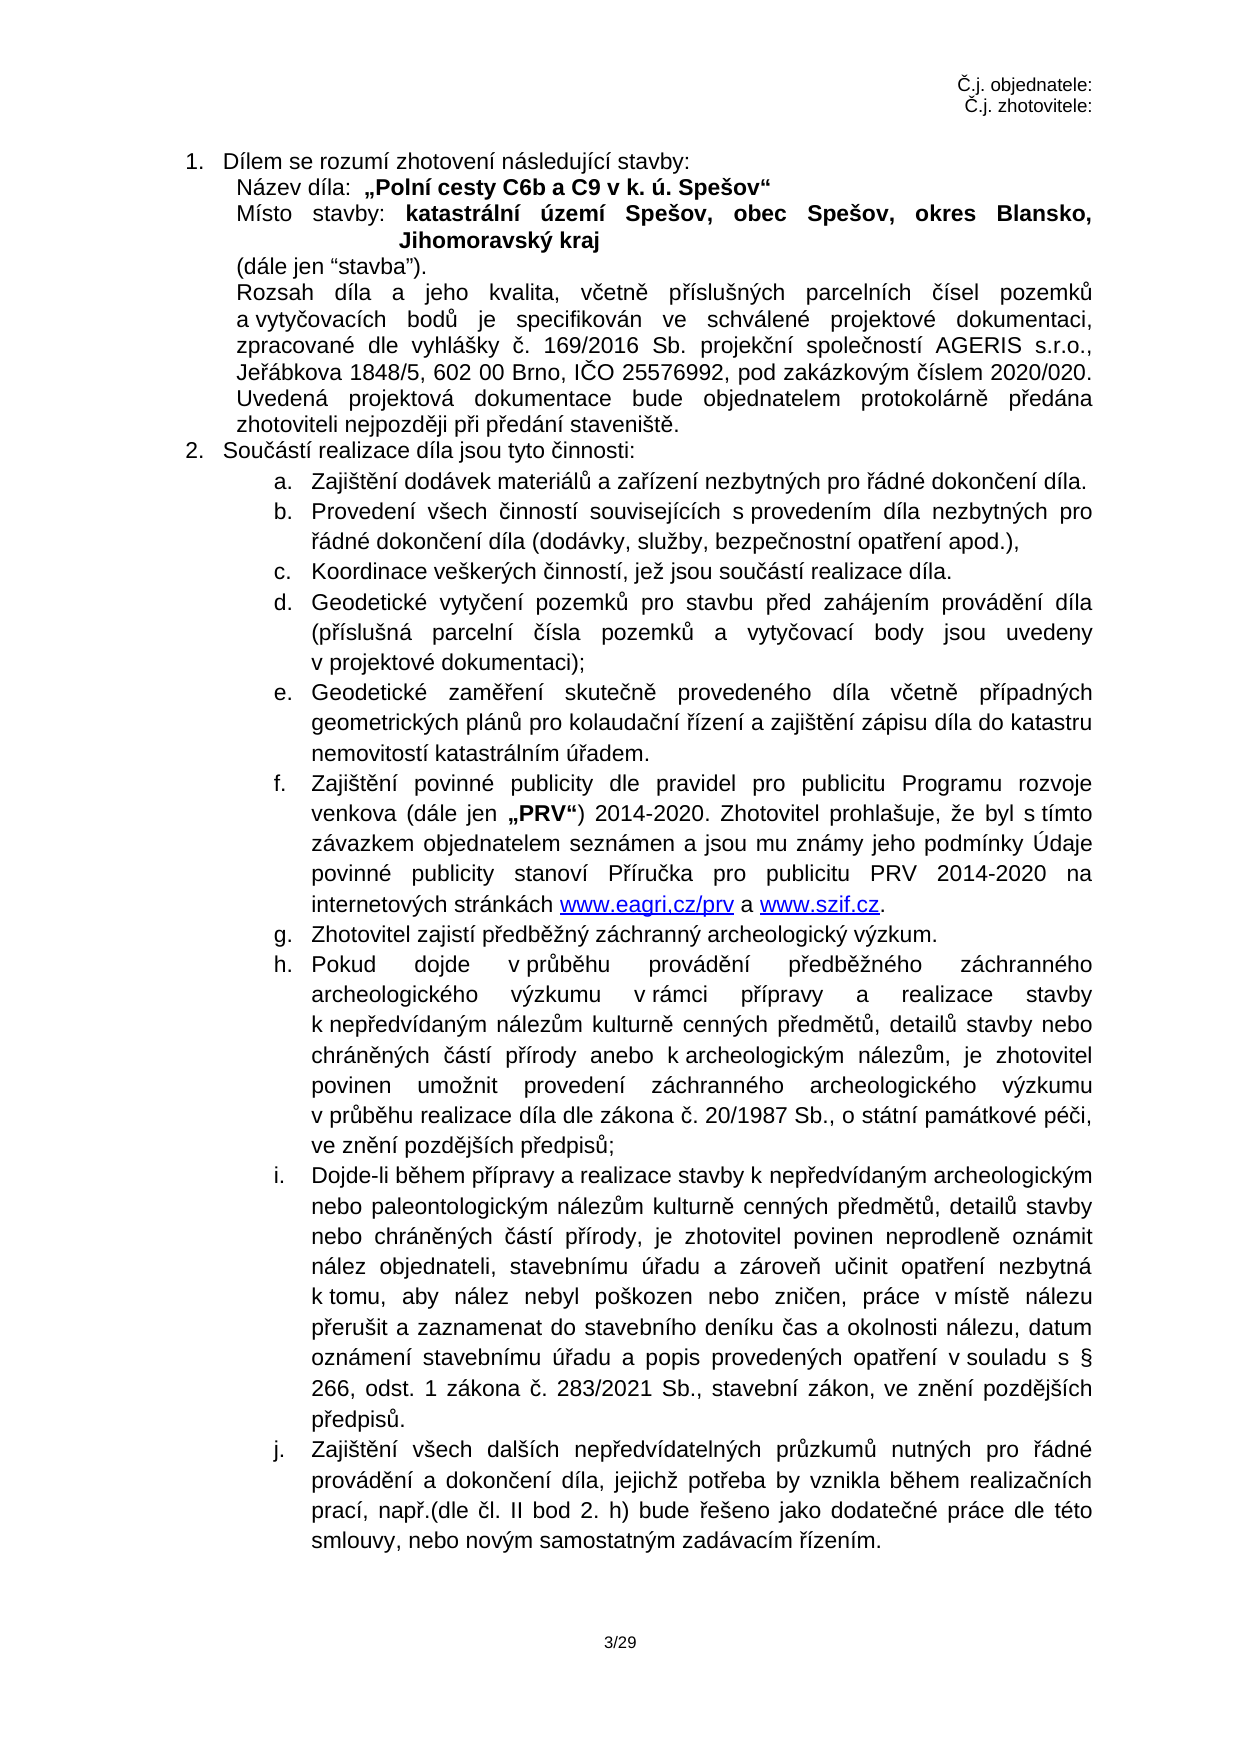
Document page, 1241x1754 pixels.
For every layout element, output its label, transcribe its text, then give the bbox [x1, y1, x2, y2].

list Pokud dojde v průběhu provádění předběžného záchranného archeologického výzkumu v rámci přípravy a realizace stavby k nepředvídaným nálezům kulturně cenných předmětů, detailů stavby nebo chráněných částí přírody anebo k archeologickým nálezům, je zhotovitel povinen umožnit provedení záchranného archeologického výzkumu v průběhu realizace díla dle zákona č. 20/1987 Sb., o státní památkové péči, ve znění pozdějších předpisů; [274, 951, 1093, 1159]
list Zajištění dodávek materiálů a zařízení nezbytných pro řádné dokončení díla. [274, 468, 1093, 494]
list Zhotovitel zajistí předběžný záchranný archeologický výzkum. [274, 921, 1093, 947]
text Rozsah díla a jeho kvalita, včetně příslušných parcelních čísel pozemků a vytyčovacích bodů je specifikován ve schválené projektové dokumentaci, zpracované dle vyhlášky č. 169/2016 Sb. projekční společností AGERIS s.r.o., Jeřábkova 1848/5, 602 00 Brno, IČO 25576992, pod zakázkovým číslem 2020/020. Uvedená projektová dokumentace bude objednatelem protokolárně předána zhotoviteli nejpozději při předání staveniště. [236, 279, 1093, 437]
list Dílem se rozumí zhotovení následující stavby: [185, 148, 1093, 174]
list Provedení všech činností souvisejících s provedením díla nezbytných pro řádné dokončení díla (dodávky, služby, bezpečnostní opatření apod.), [274, 498, 1093, 554]
list Zajištění povinné publicity dle pravidel pro publicitu Programu rozvoje venkova (dále jen „PRV“) 2014-2020. Zhotovitel prohlašuje, že byl s tímto závazkem objednatelem seznámen a jsou mu známy jeho podmínky Údaje povinné publicity stanoví Příručka pro publicitu PRV 2014-2020 na internetových stránkách www.eagri,cz/prv a www.szif.cz. [274, 770, 1093, 917]
list Koordinace veškerých činností, jež jsou součástí realizace díla. [274, 558, 1093, 585]
list Zajištění všech dalších nepředvídatelných průzkumů nutných pro řádné provádění a dokončení díla, jejichž potřeba by vznikla během realizačních prací, např.(dle čl. II bod 2. h) bude řešeno jako dodatečné práce dle této smlouvy, nebo novým samostatným zadávacím řízením. [274, 1436, 1093, 1553]
text (dále jen “stavba”). [148, 253, 1093, 279]
list Součástí realizace díla jsou tyto činnosti: [185, 437, 1093, 464]
text Název díla: „Polní cesty C6b a C9 v k. ú. Spešov“ [148, 174, 1093, 200]
list Geodetické zaměření skutečně provedeného díla včetně případných geometrických plánů pro kolaudační řízení a zajištění zápisu díla do katastru nemovitostí katastrálním úřadem. [274, 679, 1093, 766]
text Místo stavby: katastrální území Spešov, obec Spešov, okres Blansko, Jihomoravský kraj [236, 200, 1093, 253]
list Geodetické vytyčení pozemků pro stavbu před zahájením provádění díla (příslušná parcelní čísla pozemků a vytyčovací body jsou uvedeny v projektové dokumentaci); [274, 588, 1093, 675]
list Dojde-li během přípravy a realizace stavby k nepředvídaným archeologickým nebo paleontologickým nálezům kulturně cenných předmětů, detailů stavby nebo chráněných částí přírody, je zhotovitel povinen neprodleně oznámit nález objednateli, stavebnímu úřadu a zároveň učinit opatření nezbytná k tomu, aby nález nebyl poškozen nebo zničen, práce v místě nálezu přerušit a zaznamenat do stavebního deníku čas a okolnosti nálezu, datum oznámení stavebnímu úřadu a popis provedených opatření v souladu s § 266, odst. 1 zákona č. 283/2021 Sb., stavební zákon, ve znění pozdějších předpisů. [274, 1162, 1093, 1432]
